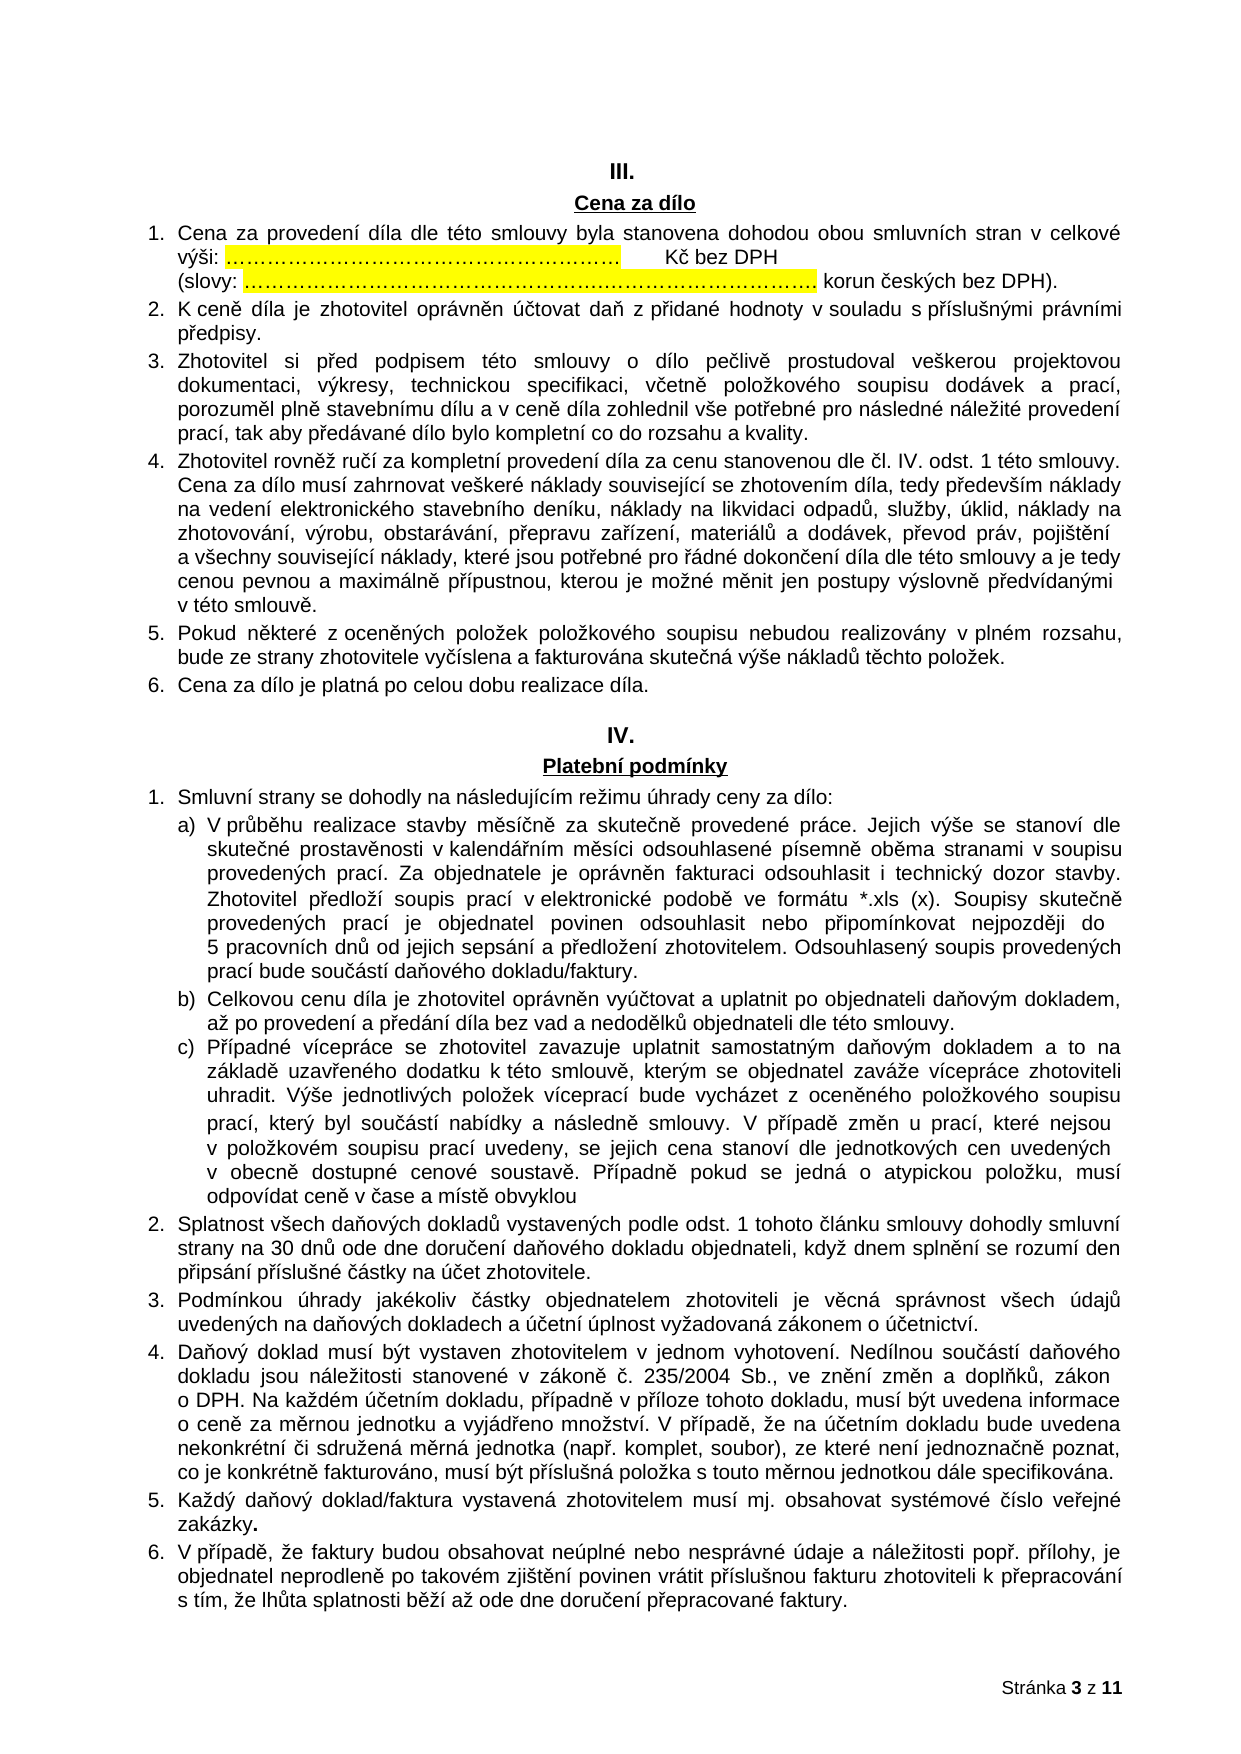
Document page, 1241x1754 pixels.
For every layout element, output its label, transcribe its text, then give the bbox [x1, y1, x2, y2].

subtitle Platební podmínky [148, 754, 1122, 778]
list V průběhu realizace stavby měsíčně za skutečně provedené práce. Jejich výše se stanoví dle skutečné prostavěnosti v kalendářním měsíci odsouhlasené písemně oběma stranami v soupisu provedených prací. Za objednatele je oprávněn fakturaci odsouhlasit i technický dozor stavby. Zhotovitel předloží soupis prací v elektronické podobě ve formátu *.xls (x). Soupisy skutečně provedených prací je objednatel povinen odsouhlasit nebo připomínkovat nejpozději do 5 pracovních dnů od jejich sepsání a předložení zhotovitelem. Odsouhlasený soupis provedených prací bude součástí daňového dokladu/faktury. [177, 813, 1122, 983]
subtitle V případě, že faktury budou obsahovat neúplné nebo nesprávné údaje a náležitosti popř. přílohy, je objednatel neprodleně po takovém zjištění povinen vrátit příslušnou fakturu zhotoviteli k přepracování s tím, že lhůta splatnosti běží až ode dne doručení přepracované faktury. [148, 1540, 1122, 1612]
subtitle K ceně díla je zhotovitel oprávněn účtovat daň z přidané hodnoty v souladu s příslušnými právními předpisy. [148, 297, 1122, 345]
subtitle Cena za provedení díla dle této smlouvy byla stanovena dohodou obou smluvních stran v celkové výši: Kč bez DPH [148, 221, 1122, 269]
list Celkovou cenu díla je zhotovitel oprávněn vyúčtovat a uplatnit po objednateli daňovým dokladem, až po provedení a předání díla bez vad a nedodělků objednateli dle této smlouvy. [177, 987, 1122, 1035]
subtitle Cena za dílo [148, 191, 1122, 214]
subtitle Podmínkou úhrady jakékoliv částky objednatelem zhotoviteli je věcná správnost všech údajů uvedených na daňových dokladech a účetní úplnost vyžadovaná zákonem o účetnictví. [148, 1288, 1122, 1336]
subtitle Každý daňový doklad/faktura vystavená zhotovitelem musí mj. obsahovat systémové číslo veřejné zakázky. [148, 1488, 1122, 1536]
subtitle Pokud některé z oceněných položek položkového soupisu nebudou realizovány v plném rozsahu, bude ze strany zhotovitele vyčíslena a fakturována skutečná výše nákladů těchto položek. [148, 621, 1122, 669]
text (slovy: korun českých bez DPH). [817, 269, 1122, 293]
subtitle Zhotovitel si před podpisem této smlouvy o dílo pečlivě prostudoval veškerou projektovou dokumentaci, výkresy, technickou specifikaci, včetně položkového soupisu dodávek a prací, porozuměl plně stavebnímu dílu a v ceně díla zohlednil vše potřebné pro následné náležité provedení prací, tak aby předávané dílo bylo kompletní co do rozsahu a kvality. [148, 349, 1122, 445]
subtitle Smluvní strany se dohodly na následujícím režimu úhrady ceny za dílo: [148, 784, 1122, 808]
subtitle Zhotovitel rovněž ručí za kompletní provedení díla za cenu stanovenou dle čl. IV. odst. 1 této smlouvy. Cena za dílo musí zahrnovat veškeré náklady související se zhotovením díla, tedy především náklady na vedení elektronického stavebního deníku, náklady na likvidaci odpadů, služby, úklid, náklady na zhotovování, výrobu, obstarávání, přepravu zařízení, materiálů a dodávek, převod práv, pojištění a všechny související náklady, které jsou potřebné pro řádné dokončení díla dle této smlouvy a je tedy cenou pevnou a maximálně přípustnou, kterou je možné měnit jen postupy výslovně předvídanými v této smlouvě. [148, 449, 1122, 617]
subtitle Daňový doklad musí být vystaven zhotovitelem v jednom vyhotovení. Nedílnou součástí daňového dokladu jsou náležitosti stanovené v zákoně č. 235/2004 Sb., ve znění změn a doplňků, zákon o DPH. Na každém účetním dokladu, případně v příloze tohoto dokladu, musí být uvedena informace o ceně za měrnou jednotku a vyjádřeno množství. V případě, že na účetním dokladu bude uvedena nekonkrétní či sdružená měrná jednotka (např. komplet, soubor), ze které není jednoznačně poznat, co je konkrétně fakturováno, musí být příslušná položka s touto měrnou jednotkou dále specifikována. [148, 1340, 1122, 1483]
list Případné vícepráce se zhotovitel zavazuje uplatnit samostatným daňovým dokladem a to na základě uzavřeného dodatku k této smlouvě, kterým se objednatel zaváže vícepráce zhotoviteli uhradit. Výše jednotlivých položek víceprací bude vycházet z oceněného položkového soupisu prací, který byl součástí nabídky a následně smlouvy. V případě změn u prací, které nejsou v položkovém soupisu prací uvedeny, se jejich cena stanoví dle jednotkových cen uvedených v obecně dostupné cenové soustavě. Případně pokud se jedná o atypickou položku, musí odpovídat ceně v čase a místě obvyklou [177, 1035, 1122, 1207]
subtitle Cena za dílo je platná po celou dobu realizace díla. [148, 673, 1122, 697]
subtitle Splatnost všech daňových dokladů vystavených podle odst. 1 tohoto článku smlouvy dohodly smluvní strany na 30 dnů ode dne doručení daňového dokladu objednateli, když dnem splnění se rozumí den připsání příslušné částky na účet zhotovitele. [148, 1212, 1122, 1283]
